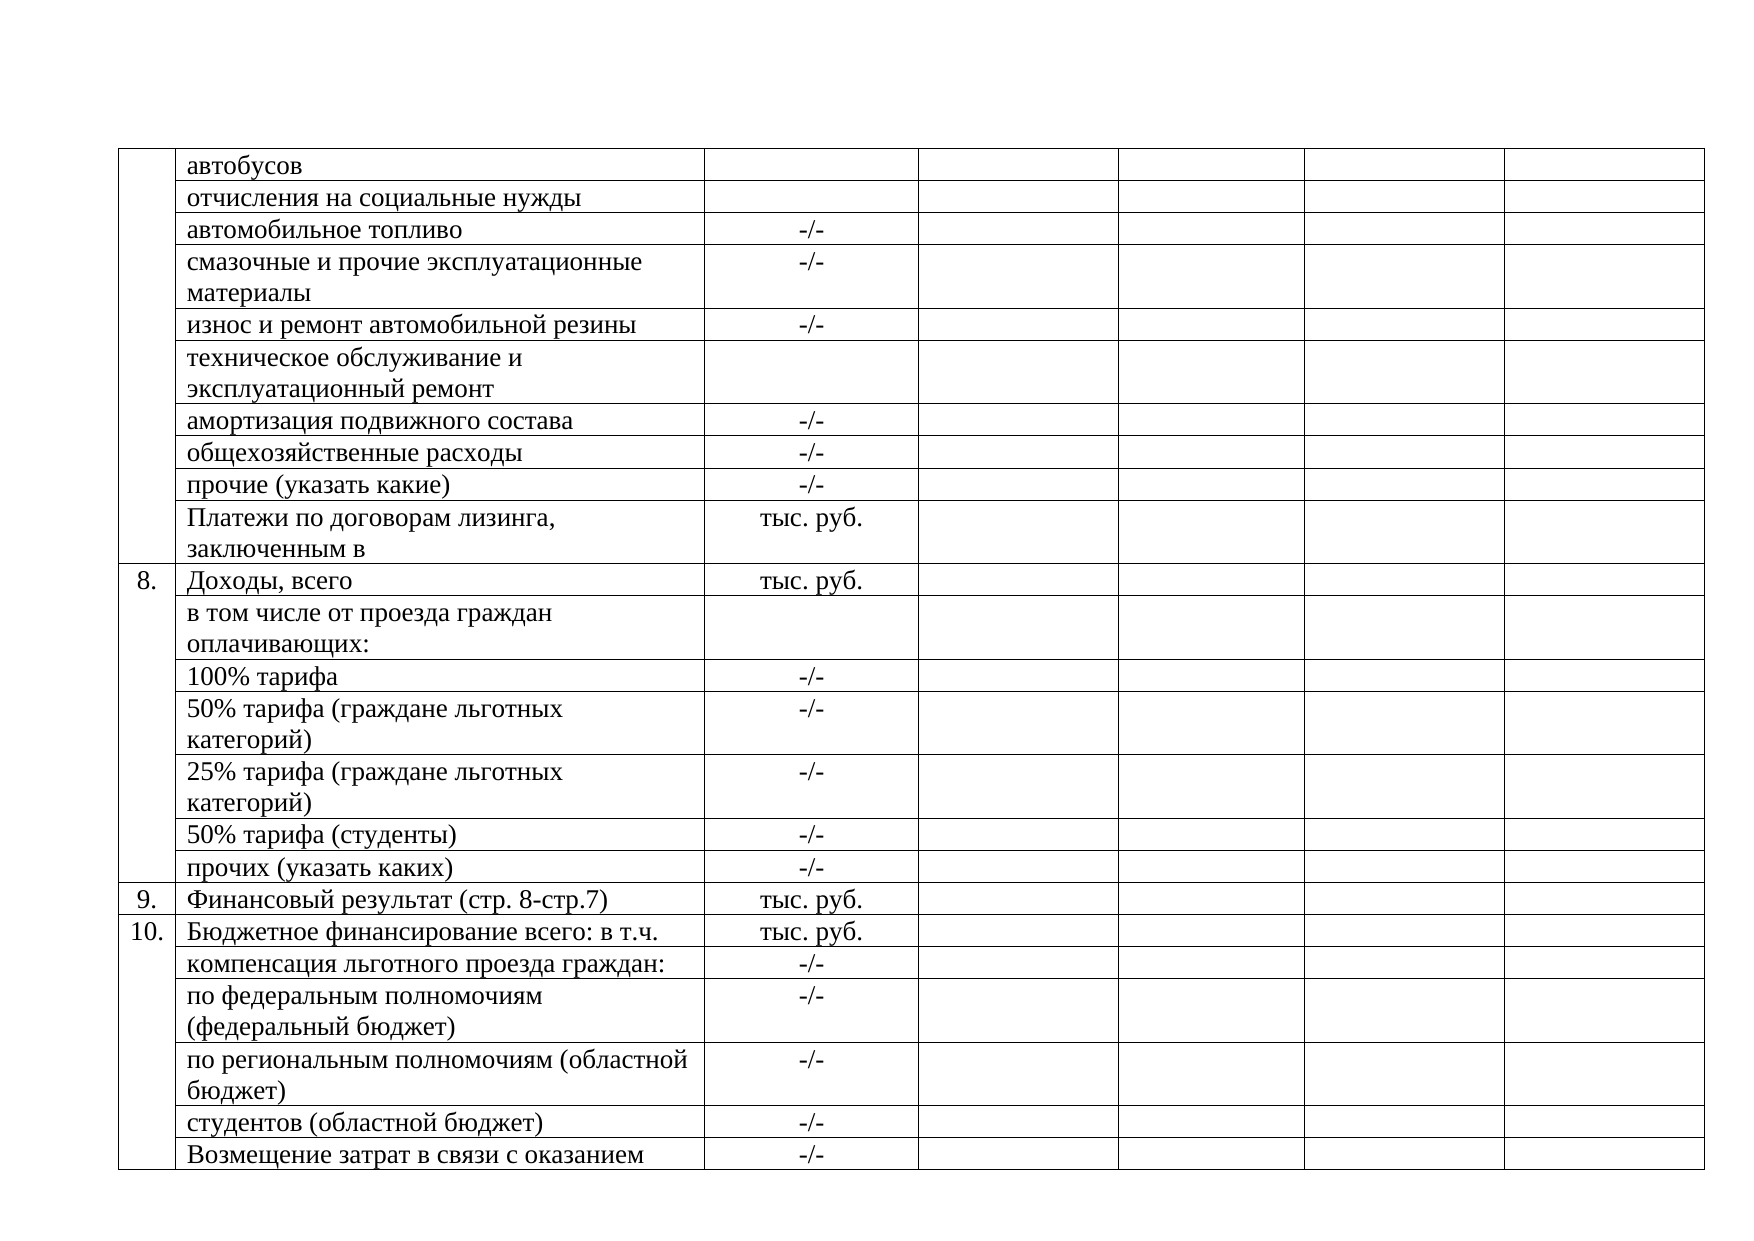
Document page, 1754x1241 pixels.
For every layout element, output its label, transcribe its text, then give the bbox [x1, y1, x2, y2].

table_cell -/- [705, 404, 918, 435]
table_cell [919, 915, 1118, 946]
table_cell [919, 819, 1118, 849]
table_cell [1305, 1106, 1504, 1137]
table_cell [919, 1043, 1118, 1105]
table_cell компенсация льготного проезда граждан: [176, 947, 704, 978]
table_cell -/- [705, 979, 918, 1042]
table_cell [1119, 979, 1304, 1042]
table_cell [1119, 1138, 1304, 1169]
table_cell тыс. руб. [705, 915, 918, 946]
table_cell [919, 596, 1118, 658]
table_cell [919, 341, 1118, 403]
table_cell -/- [705, 213, 918, 244]
table_cell [1305, 1138, 1504, 1169]
table_cell 8. [119, 564, 175, 882]
table_cell [1505, 1106, 1704, 1137]
table_cell -/- [705, 1043, 918, 1105]
table_cell -/- [705, 245, 918, 308]
table_cell прочие (указать какие) [176, 469, 704, 500]
table_cell [1305, 501, 1504, 563]
table_cell -/- [705, 1138, 918, 1169]
table_cell амортизация подвижного состава [176, 404, 704, 435]
table_cell автомобильное топливо [176, 213, 704, 244]
table_cell [705, 341, 918, 403]
table_cell [1119, 819, 1304, 849]
table_cell тыс. руб. [705, 883, 918, 914]
table_cell [1505, 692, 1704, 754]
table_cell [919, 947, 1118, 978]
table_cell [1505, 436, 1704, 467]
table_cell [1119, 1106, 1304, 1137]
table_cell [1119, 469, 1304, 500]
table_cell -/- [705, 660, 918, 691]
table_cell [919, 851, 1118, 882]
table_cell [1305, 851, 1504, 882]
table_cell [919, 692, 1118, 754]
table_cell -/- [705, 851, 918, 882]
table_cell Бюджетное финансирование всего: в т.ч. [176, 915, 704, 946]
table_cell [1505, 1043, 1704, 1105]
table_cell [1505, 883, 1704, 914]
table_cell [1505, 469, 1704, 500]
table_cell [919, 309, 1118, 340]
table_cell [919, 1138, 1118, 1169]
table_cell [1505, 819, 1704, 849]
table_cell [1119, 755, 1304, 817]
table_cell 25% тарифа (граждане льготных категорий) [176, 755, 704, 817]
table_cell [1505, 501, 1704, 563]
table_cell [1305, 660, 1504, 691]
table_cell студентов (областной бюджет) [176, 1106, 704, 1137]
table_cell [919, 883, 1118, 914]
table_cell [1305, 149, 1504, 180]
table_cell [1119, 1043, 1304, 1105]
table_cell [919, 213, 1118, 244]
table_cell [1505, 564, 1704, 595]
table_cell [1119, 213, 1304, 244]
table_cell [1119, 436, 1304, 467]
table_cell Доходы, всего [176, 564, 704, 595]
table_cell [1305, 309, 1504, 340]
table_cell [1305, 755, 1504, 817]
table_cell -/- [705, 469, 918, 500]
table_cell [176, 149, 704, 180]
table_cell Платежи по договорам лизинга, заключенным в [176, 501, 704, 563]
table_cell [1505, 660, 1704, 691]
table_cell [1505, 309, 1704, 340]
table_cell [1505, 149, 1704, 180]
table_cell [1119, 501, 1304, 563]
table_cell [1305, 947, 1504, 978]
table_cell [1119, 883, 1304, 914]
table_cell -/- [705, 1106, 918, 1137]
table_cell [1505, 341, 1704, 403]
table_cell [1505, 851, 1704, 882]
table_cell -/- [705, 947, 918, 978]
table_cell [1505, 979, 1704, 1042]
table_cell [1305, 979, 1504, 1042]
table_cell [919, 469, 1118, 500]
table_cell Финансовый результат (стр. 8-стр.7) [176, 883, 704, 914]
table_cell 10. [119, 915, 175, 1169]
table_cell [1305, 404, 1504, 435]
table_cell в том числе от проезда граждан оплачивающих: [176, 596, 704, 658]
table_cell [1305, 692, 1504, 754]
table_cell [919, 755, 1118, 817]
table_cell [1305, 436, 1504, 467]
table_cell [1119, 245, 1304, 308]
table_cell прочих (указать каких) [176, 851, 704, 882]
table_cell [1305, 469, 1504, 500]
table_cell [919, 564, 1118, 595]
table_cell [1305, 819, 1504, 849]
table_cell [705, 149, 918, 180]
table_cell [1119, 309, 1304, 340]
table_cell по федеральным полномочиям (федеральный бюджет) [176, 979, 704, 1042]
table_cell [1305, 245, 1504, 308]
table_cell [919, 404, 1118, 435]
table_cell [1305, 181, 1504, 212]
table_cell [176, 1138, 704, 1169]
table_cell техническое обслуживание и эксплуатационный ремонт [176, 341, 704, 403]
table_cell [919, 501, 1118, 563]
table_cell [1119, 341, 1304, 403]
table_cell [1505, 404, 1704, 435]
table_cell [919, 436, 1118, 467]
table_cell [1505, 596, 1704, 658]
table_cell [1505, 755, 1704, 817]
table_cell общехозяйственные расходы [176, 436, 704, 467]
table_cell 9. [119, 883, 175, 914]
table_cell по региональным полномочиям (областной бюджет) [176, 1043, 704, 1105]
table_cell [1305, 341, 1504, 403]
table_cell [1119, 660, 1304, 691]
table_cell [705, 596, 918, 658]
table_cell [1119, 692, 1304, 754]
table_cell [1505, 213, 1704, 244]
table_cell износ и ремонт автомобильной резины [176, 309, 704, 340]
table_cell [919, 660, 1118, 691]
table_cell [1119, 149, 1304, 180]
table_cell [1119, 564, 1304, 595]
table_cell [1119, 404, 1304, 435]
table_cell -/- [705, 755, 918, 817]
table_cell [1505, 245, 1704, 308]
table_cell [919, 181, 1118, 212]
table_cell отчисления на социальные нужды [176, 181, 704, 212]
table_cell [1505, 181, 1704, 212]
table_cell 100% тарифа [176, 660, 704, 691]
table_cell [1119, 851, 1304, 882]
table_cell [1305, 596, 1504, 658]
table_cell [919, 245, 1118, 308]
table_cell [1505, 915, 1704, 946]
table_cell [1305, 564, 1504, 595]
table_cell [705, 181, 918, 212]
table_cell -/- [705, 436, 918, 467]
table_cell -/- [705, 309, 918, 340]
table_cell смазочные и прочие эксплуатационные материалы [176, 245, 704, 308]
table_cell -/- [705, 692, 918, 754]
table_cell [919, 149, 1118, 180]
table_cell [1119, 947, 1304, 978]
table_cell [919, 979, 1118, 1042]
table_cell тыс. руб. [705, 564, 918, 595]
table_cell [1305, 213, 1504, 244]
table_cell [1305, 915, 1504, 946]
table_cell [1505, 1138, 1704, 1169]
table_cell 50% тарифа (студенты) [176, 819, 704, 849]
table_cell [1305, 883, 1504, 914]
table_cell [1305, 1043, 1504, 1105]
table_cell [1119, 915, 1304, 946]
table_cell [1505, 947, 1704, 978]
table_cell тыс. руб. [705, 501, 918, 563]
table_cell -/- [705, 819, 918, 849]
table_cell [1119, 181, 1304, 212]
table_cell [1119, 596, 1304, 658]
table_cell [919, 1106, 1118, 1137]
table_cell 50% тарифа (граждане льготных категорий) [176, 692, 704, 754]
